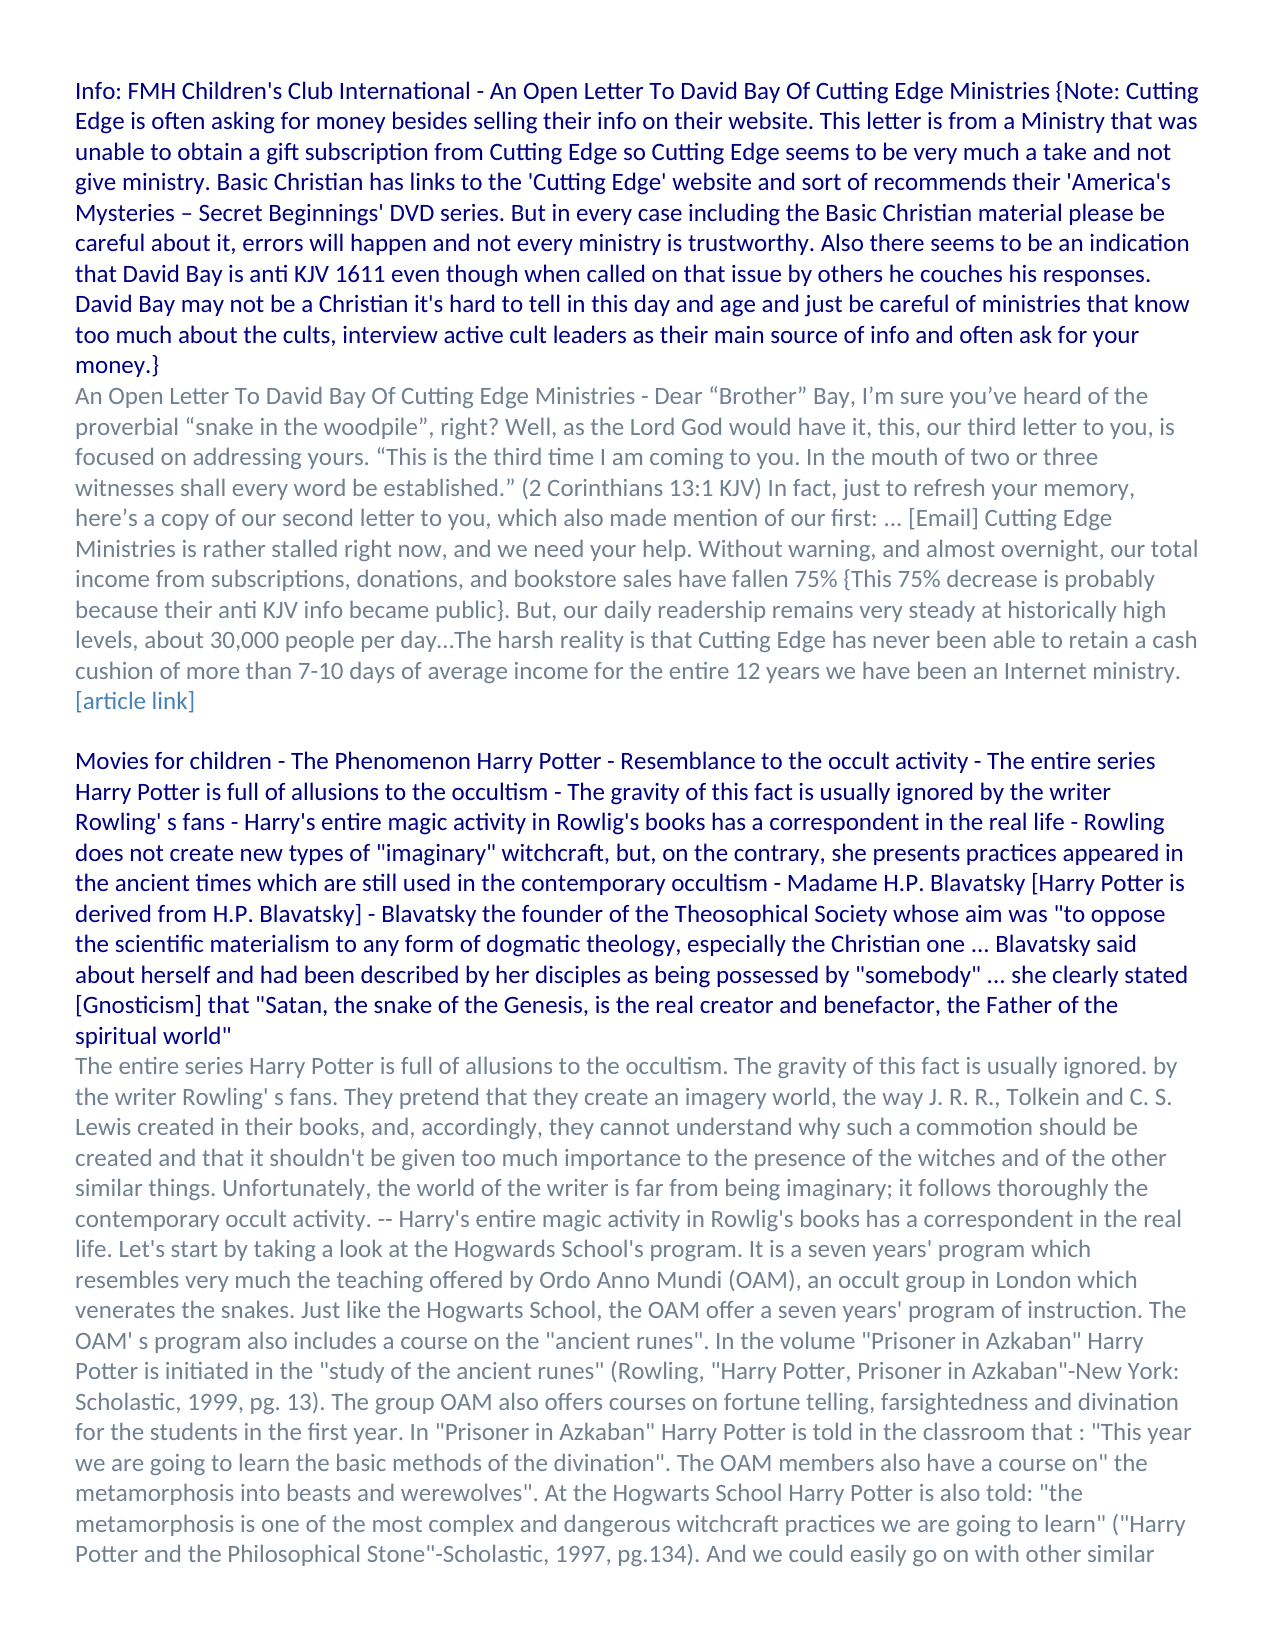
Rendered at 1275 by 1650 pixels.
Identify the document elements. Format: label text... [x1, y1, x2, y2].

text Info: FMH Children's Club International - An Open Letter To David Bay Of Cutting Edge Ministries {Note: Cutting Edge is often asking for money besides selling their info on their website. This letter is from a Ministry that was unable to obtain a gift subscription from Cutting Edge so Cutting Edge seems to be very much a take and not give ministry. Basic Christian has links to the 'Cutting Edge' website and sort of recommends their 'America's Mysteries – Secret Beginnings' DVD series. But in every case including the Basic Christian material please be careful about it, errors will happen and not every ministry is trustworthy. Also there seems to be an indication that David Bay is anti KJV 1611 even though when called on that issue by others he couches his responses. David Bay may not be a Christian it's hard to tell in this day and age and just be careful of ministries that know too much about the cults, interview active cult leaders as their main source of info and often ask for your money.} An Open Letter To David Bay Of Cutting Edge Ministries - Dear “Brother” Bay, I’m sure you’ve heard of the proverbial “snake in the woodpile”, right? Well, as the Lord God would have it, this, our third letter to you, is focused on addressing yours. “This is the third time I am coming to you. In the mouth of two or three witnesses shall every word be established.” (2 Corinthians 13:1 KJV) In fact, just to refresh your memory, here’s a copy of our second letter to you, which also made mention of our first: ... [Email] Cutting Edge Ministries is rather stalled right now, and we need your help. Without warning, and almost overnight, our total income from subscriptions, donations, and bookstore sales have fallen 75% {This 75% decrease is probably because their anti KJV info became public}. But, our daily readership remains very steady at historically high levels, about 30,000 people per day…The harsh reality is that Cutting Edge has never been able to retain a cash cushion of more than 7-10 days of average income for the entire 12 years we have been an Internet ministry. [article link] [75, 75, 1200, 716]
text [75, 745, 1200, 1569]
